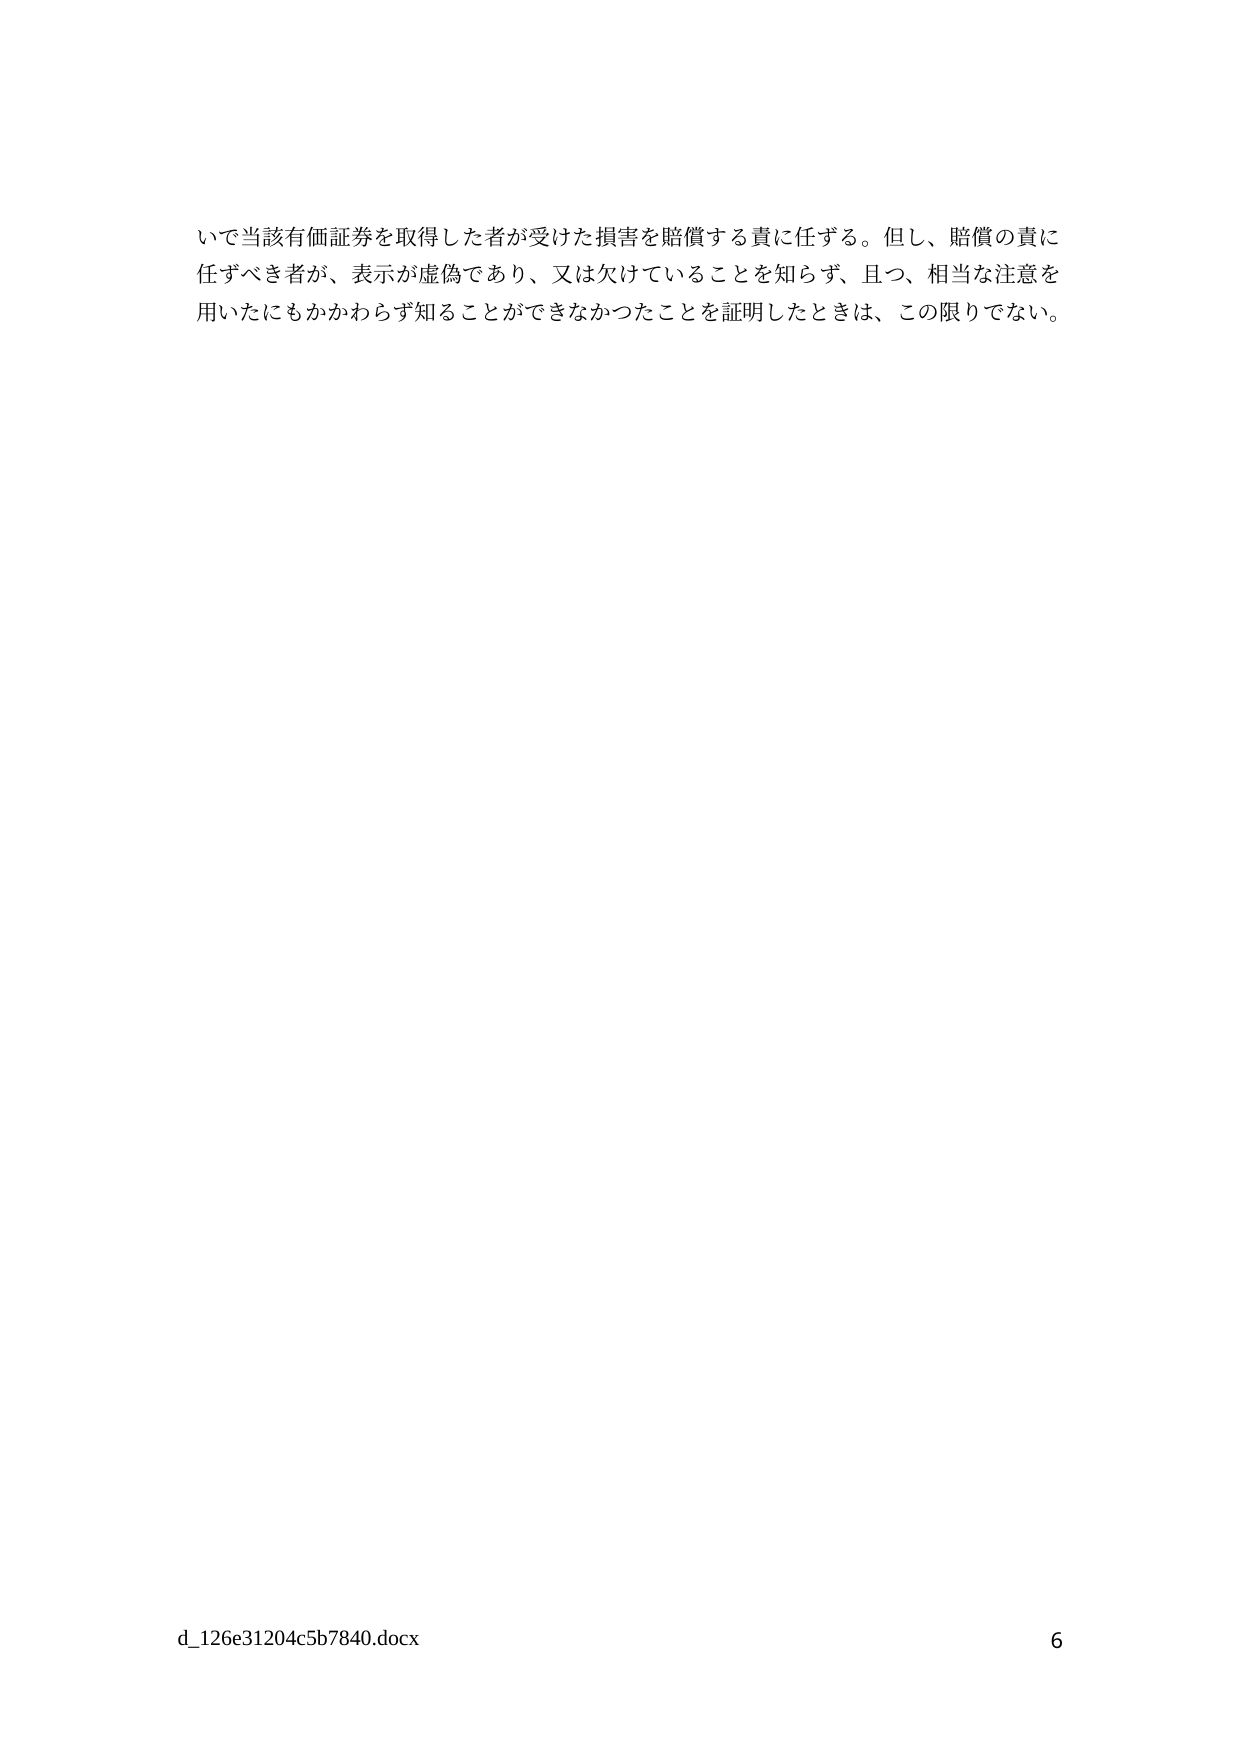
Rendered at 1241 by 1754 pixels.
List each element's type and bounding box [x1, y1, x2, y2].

text [177, 217, 1063, 329]
